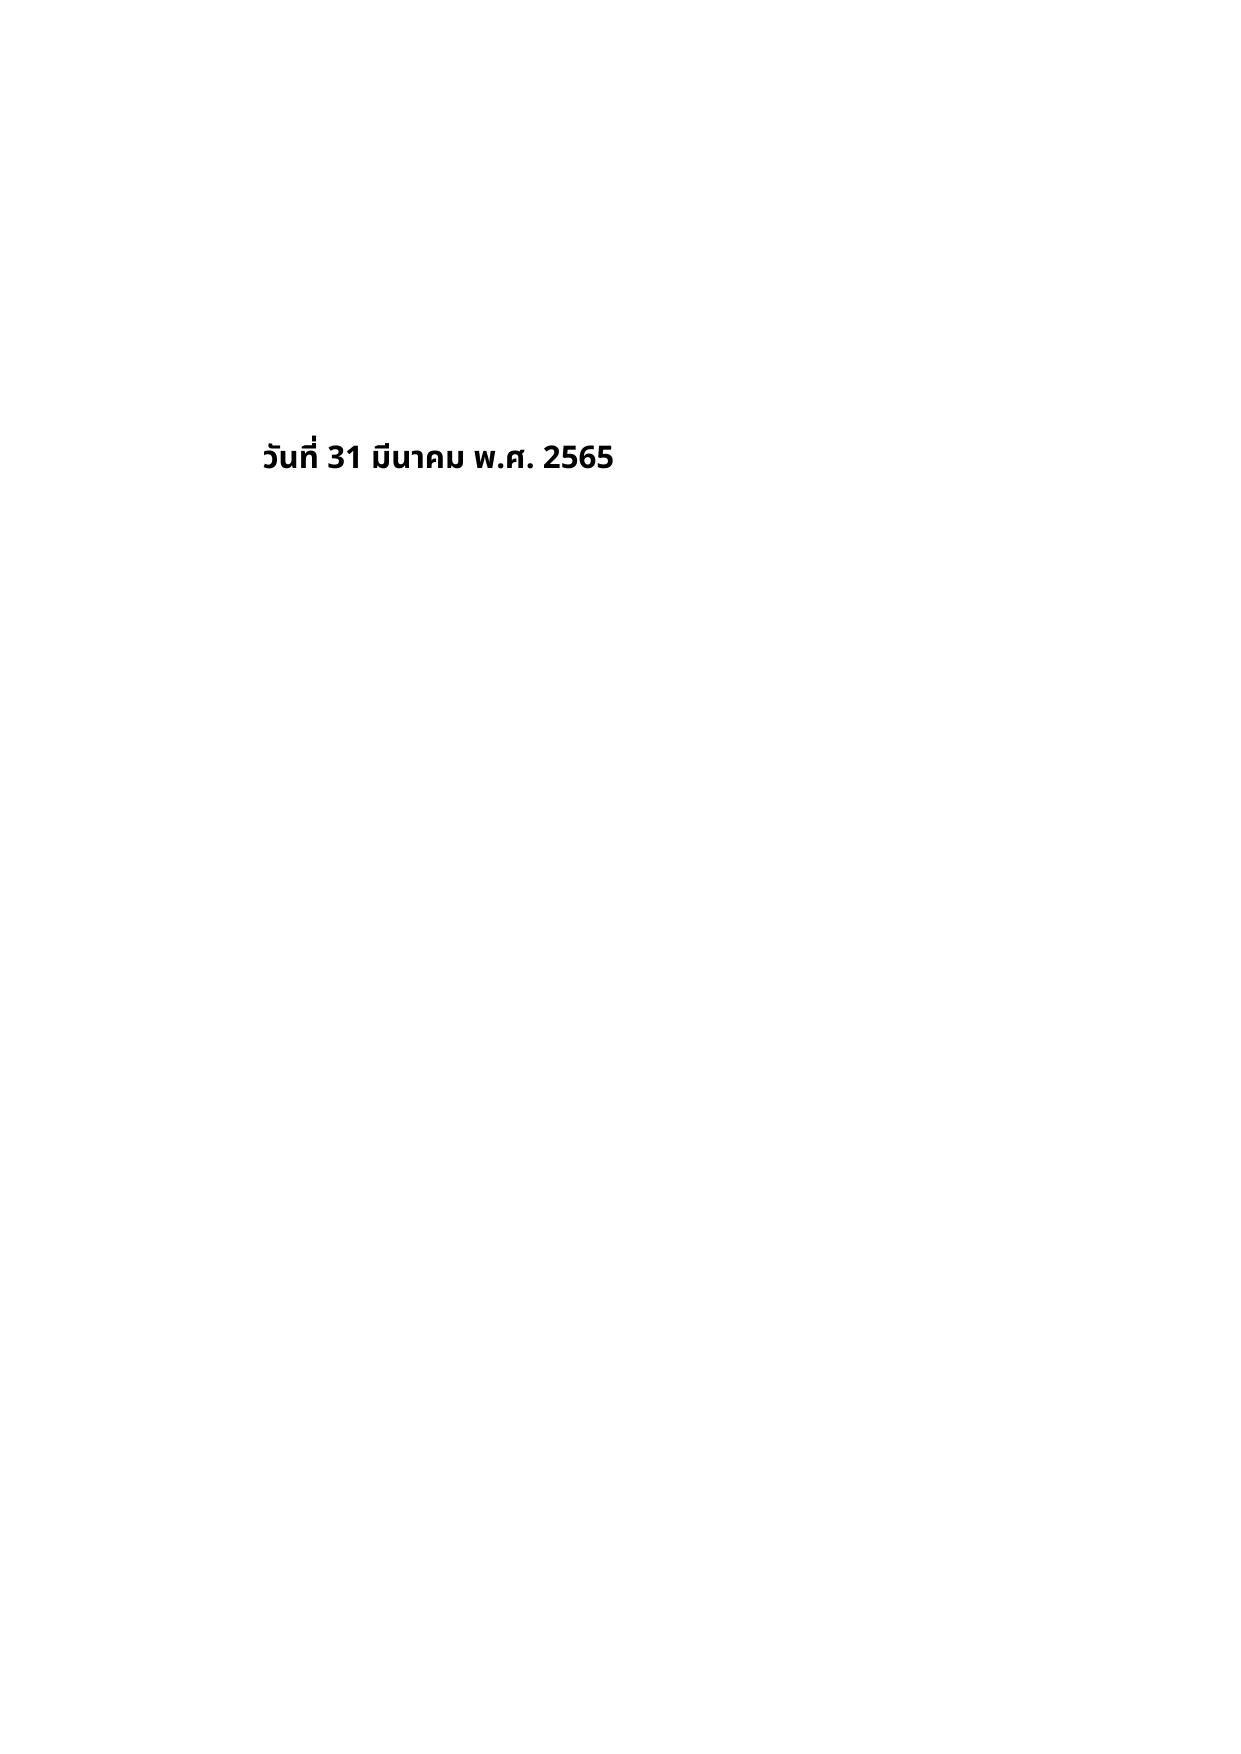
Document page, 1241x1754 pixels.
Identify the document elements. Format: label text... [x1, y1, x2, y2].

text วันที่ 31 มีนาคม พ.ศ. 2565 [262, 435, 940, 482]
